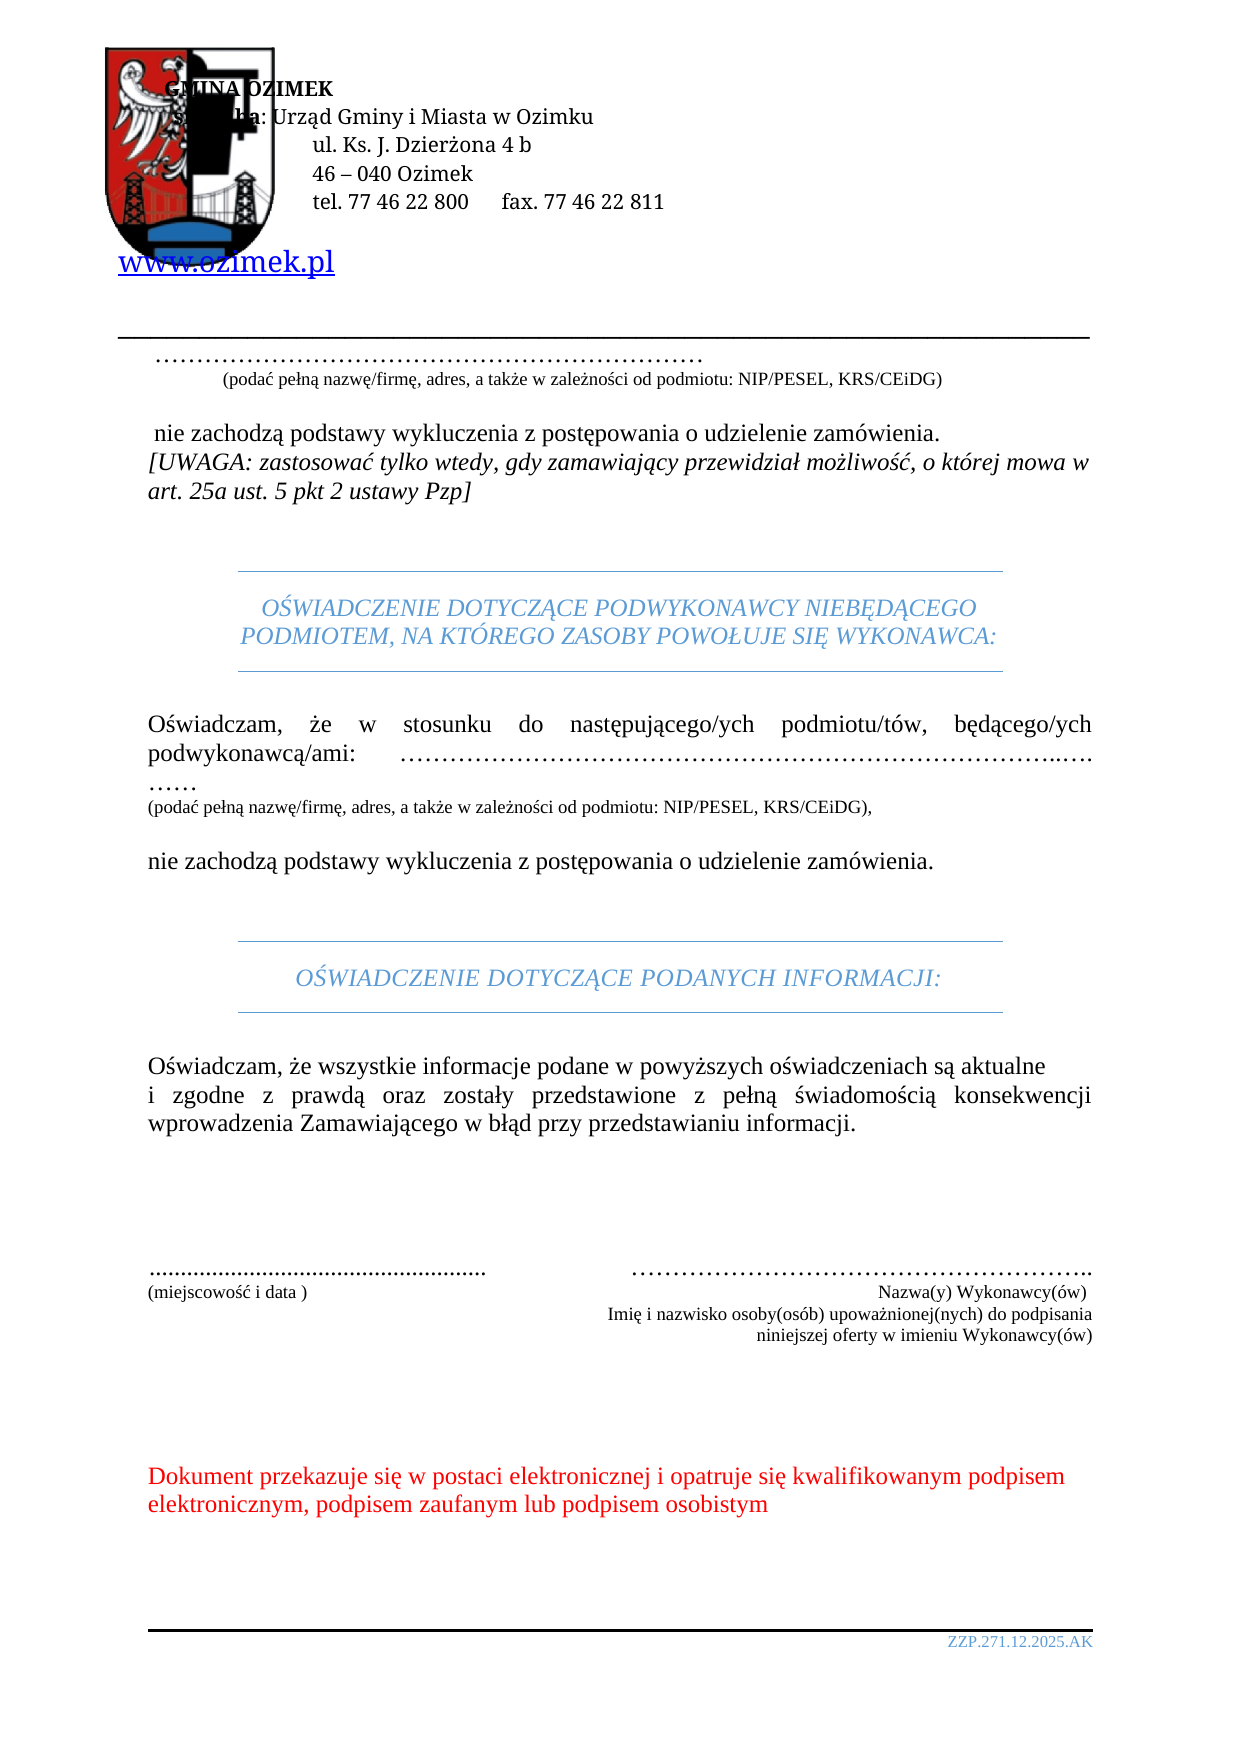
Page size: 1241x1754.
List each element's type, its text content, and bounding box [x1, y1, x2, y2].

picture [104, 47, 275, 268]
picture [138, 258, 148, 268]
text Oświadczam, że w stosunku do następującego/ych podmiotu/tów, będącego/ych podwykonawcą/ami: ……………………………………………………………………..….…… [148, 709, 1093, 796]
text Oświadczam, że wszystkie informacje podane w powyższych oświadczeniach są aktualne [148, 1051, 1093, 1080]
text niniejszej oferty w imieniu Wykonawcy(ów) [148, 1324, 1093, 1346]
picture [163, 258, 173, 268]
text (miejscowość i data ) Nazwa(y) Wykonawcy(ów) [148, 1281, 1093, 1303]
picture [202, 258, 210, 268]
text OŚWIADCZENIE DOTYCZĄCE PODWYKONAWCY NIEBĘDĄCEGO PODMIOTEM, NA KTÓREGO ZASOBY POWOŁUJE SIĘ WYKONAWCA: [238, 572, 1003, 671]
text Imię i nazwisko osoby(osób) upoważnionej(nych) do podpisania [148, 1303, 1093, 1324]
picture [153, 260, 158, 268]
picture [254, 258, 261, 268]
text ...................................................... ……………………………………………….. [148, 1252, 1093, 1281]
text (podać pełną nazwę/firmę, adres, a także w zależności od podmiotu: NIP/PESEL, KRS/CEiDG), [148, 796, 1093, 817]
picture [128, 260, 133, 268]
text (podać pełną nazwę/firmę, adres, a także w zależności od podmiotu: NIP/PESEL, KRS/CEiDG) [148, 368, 1093, 389]
picture [267, 82, 275, 95]
text i zgodne z prawdą oraz zostały przedstawione z pełną świadomością konsekwencji wprowadzenia Zamawiającego w błąd przy przedstawianiu informacji. [148, 1080, 1093, 1137]
text nie zachodzą podstawy wykluczenia z postępowania o udzielenie zamówienia. [148, 418, 1093, 447]
text ………………………………………………………… [148, 339, 1093, 368]
picture [178, 260, 183, 268]
text nie zachodzą podstawy wykluczenia z postępowania o udzielenie zamówienia. [148, 846, 1093, 875]
picture [245, 258, 252, 268]
text Dokument przekazuje się w postaci elektronicznej i opatruje się kwalifikowanym podpisem elektronicznym, podpisem zaufanym lub podpisem osobistym [148, 1461, 1093, 1518]
text OŚWIADCZENIE DOTYCZĄCE PODANYCH INFORMACJI: [238, 942, 1003, 1012]
text [UWAGA: zastosować tylko wtedy, gdy zamawiający przewidział możliwość, o której mowa w art. 25a ust. 5 pkt 2 ustawy Pzp] [148, 447, 1093, 504]
